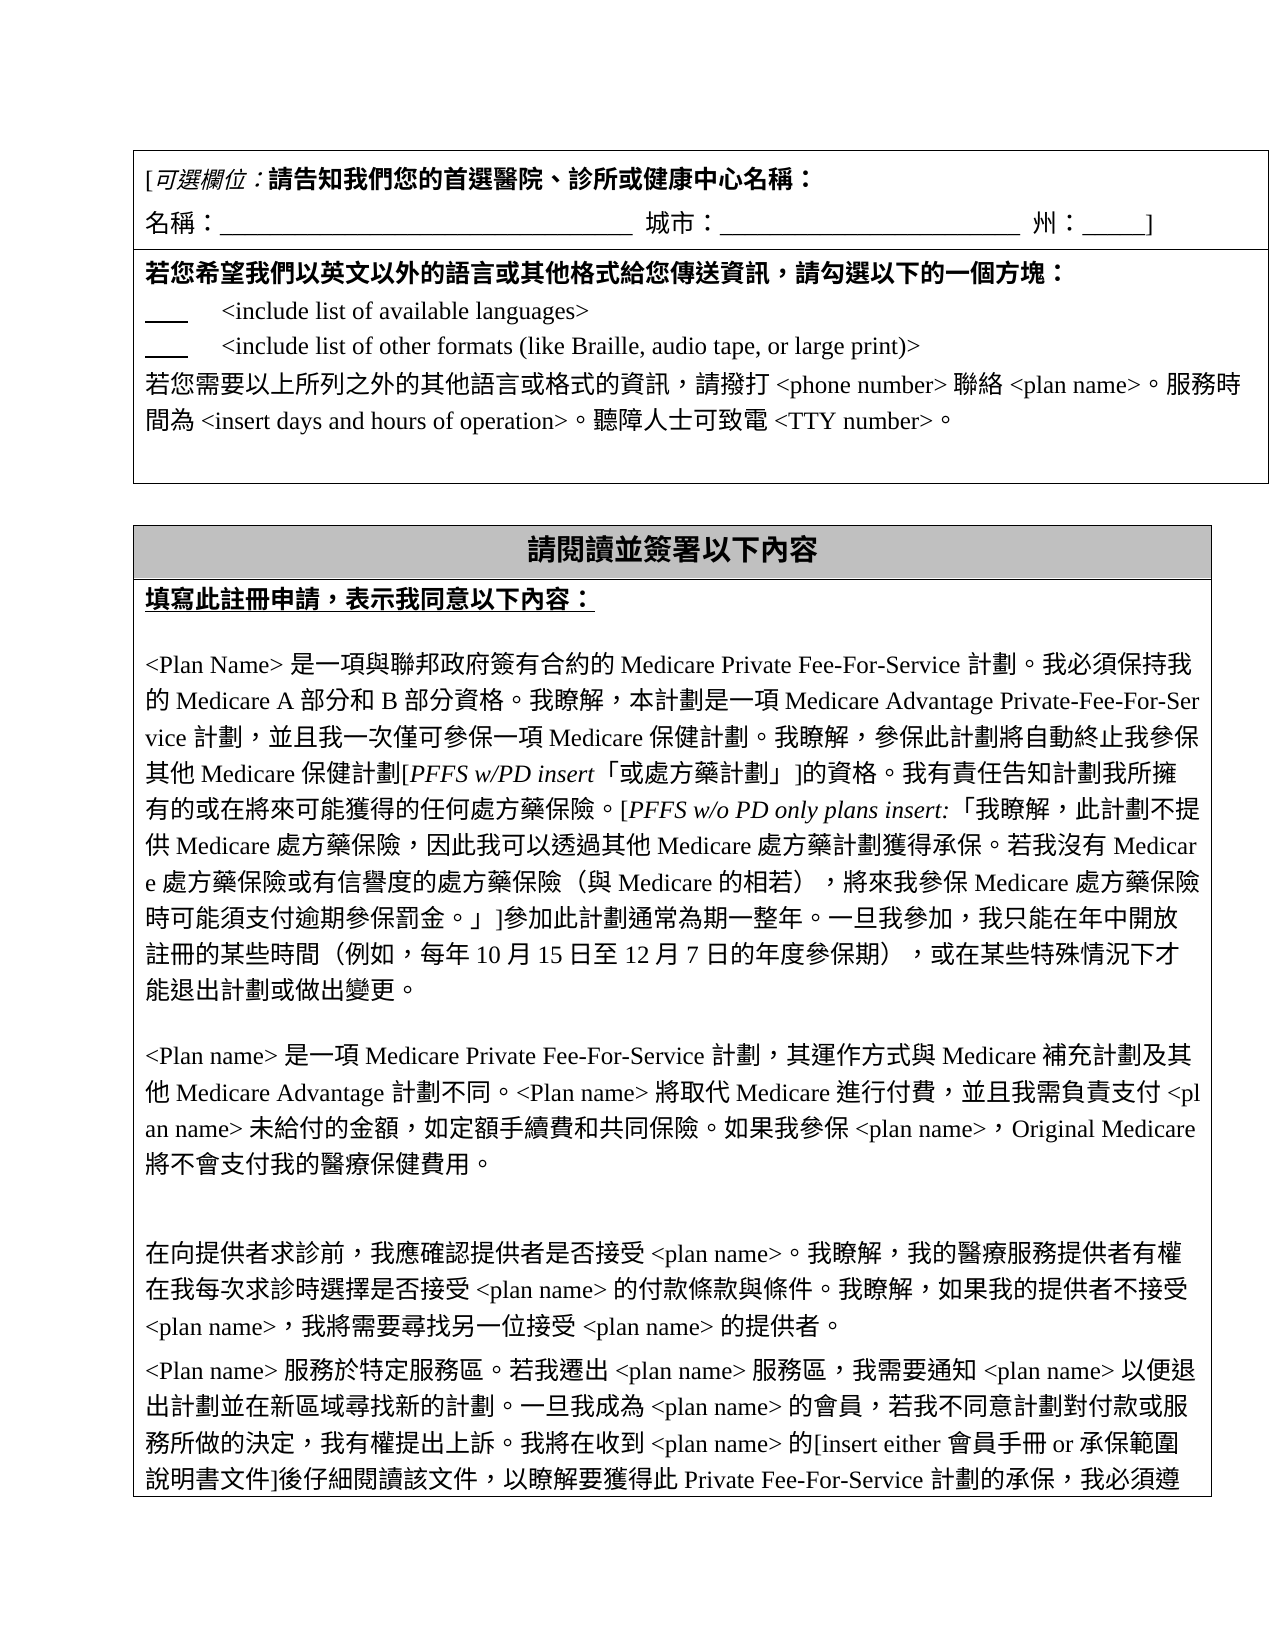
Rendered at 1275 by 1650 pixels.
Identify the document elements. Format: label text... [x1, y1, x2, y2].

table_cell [134, 580, 1211, 1496]
table_cell 若您希望我們以英文以外的語言或其他格式給您傳送資訊，請勾選以下的一個方塊： <include list of available languages> <include list of other formats (like Braille, audio tape, or large print)> 若您需要以上所列之外的其他語言或格式的資訊，請撥打 <phone number> 聯絡 <plan name>。服務時間為 <insert days and hours of operation>。聽障人士可致電 <TTY number>。 [134, 250, 1268, 483]
table_cell [可選欄位：請告知我們您的首選醫院、診所或健康中心名稱： 名稱：_________________________________ 城市：________________________ 州：_____] [134, 151, 1268, 248]
table_header 請閱讀並簽署以下內容 [134, 526, 1211, 578]
